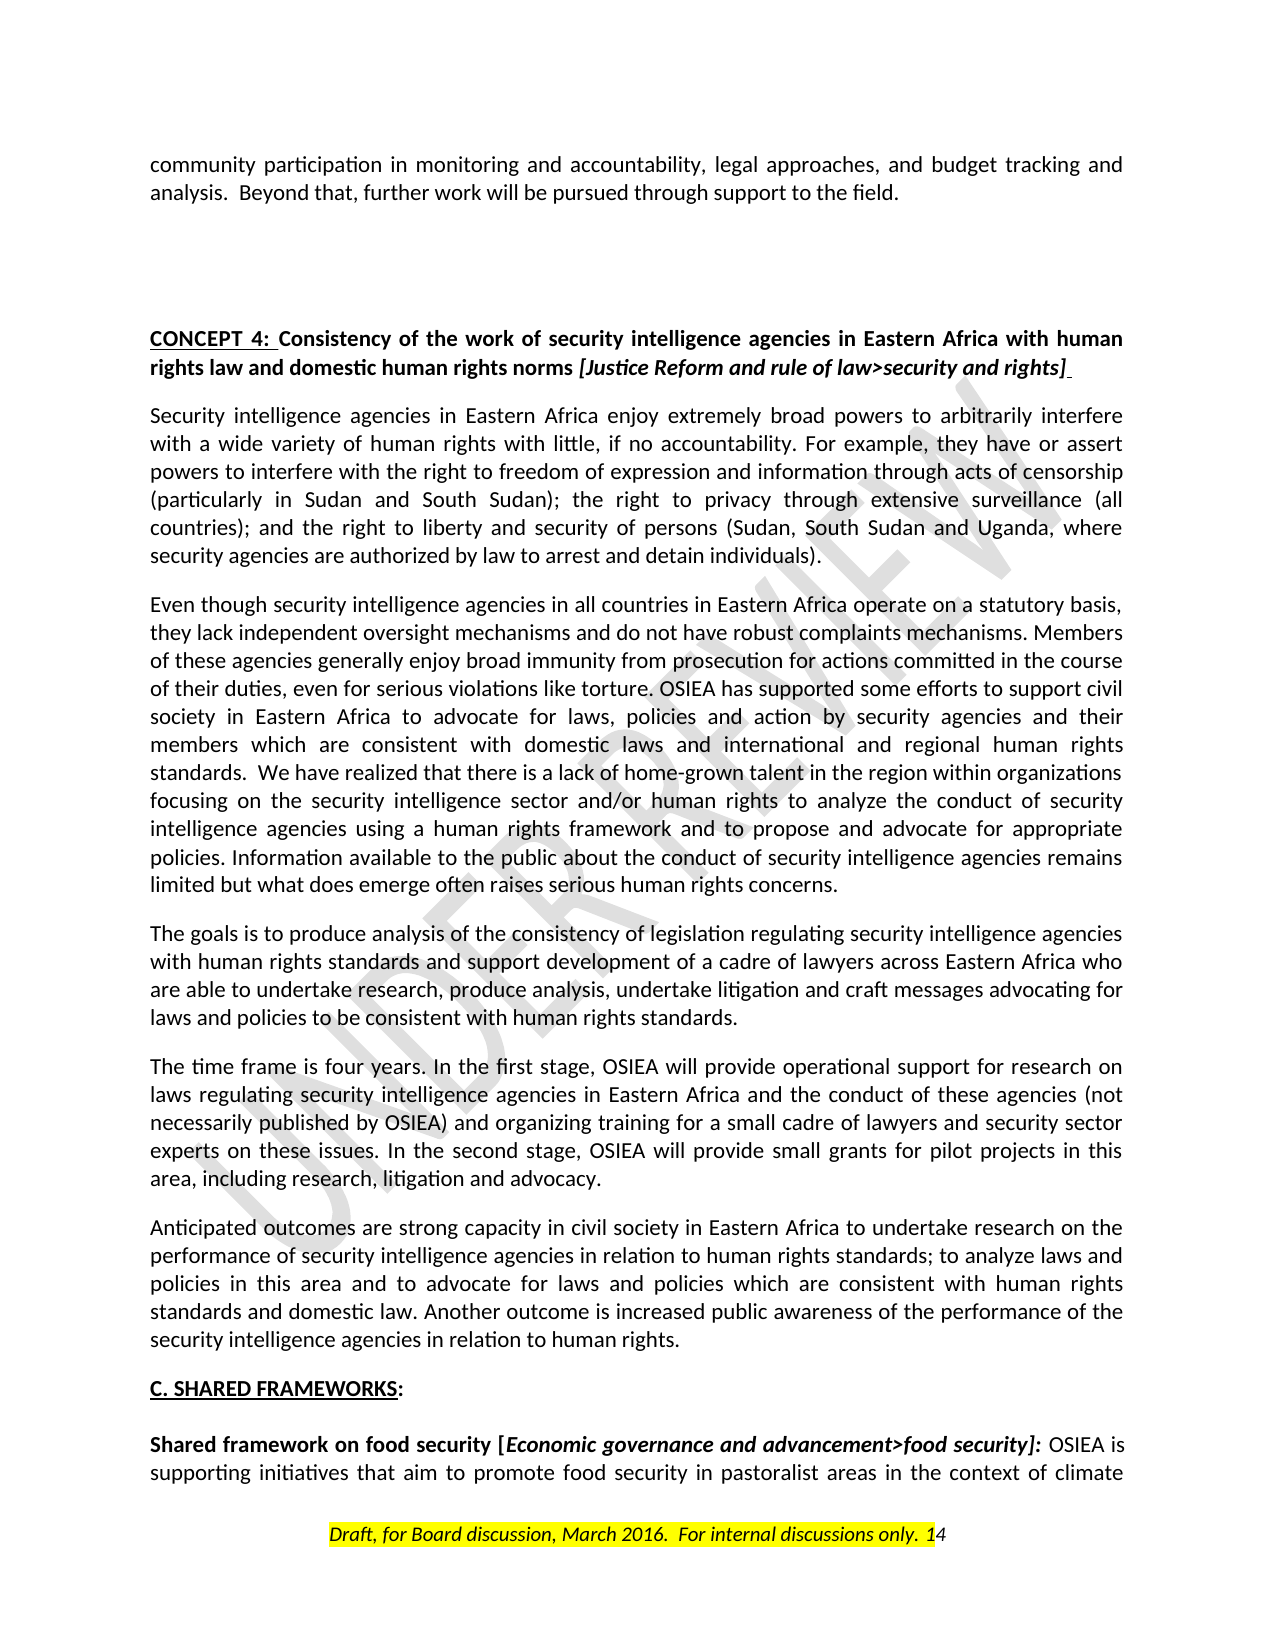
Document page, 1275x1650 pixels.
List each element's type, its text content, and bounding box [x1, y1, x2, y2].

text Security intelligence agencies in Eastern Africa enjoy extremely broad powers to arbitrarily interfere with a wide variety of human rights with little, if no accountability. For example, they have or assert powers to interfere with the right to freedom of expression and information through acts of censorship (particularly in Sudan and South Sudan); the right to privacy through extensive surveillance (all countries); and the right to liberty and security of persons (Sudan, South Sudan and Uganda, where security agencies are authorized by law to arrest and detain individuals). [150, 401, 1125, 569]
text The time frame is four years. In the first stage, OSIEA will provide operational support for research on laws regulating security intelligence agencies in Eastern Africa and the conduct of these agencies (not necessarily published by OSIEA) and organizing training for a small cadre of lawyers and security sector experts on these issues. In the second stage, OSIEA will provide small grants for pilot projects in this area, including research, litigation and advocacy. [150, 1052, 1125, 1192]
text The goals is to produce analysis of the consistency of legislation regulating security intelligence agencies with human rights standards and support development of a cadre of lawyers across Eastern Africa who are able to undertake research, produce analysis, undertake litigation and craft messages advocating for laws and policies to be consistent with human rights standards. [150, 919, 1125, 1032]
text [150, 150, 1125, 206]
text Anticipated outcomes are strong capacity in civil society in Eastern Africa to undertake research on the performance of security intelligence agencies in relation to human rights standards; to analyze laws and policies in this area and to advocate for laws and policies which are consistent with human rights standards and domestic law. Another outcome is increased public awareness of the performance of the security intelligence agencies in relation to human rights. [150, 1213, 1125, 1353]
text C. SHARED FRAMEWORKS: [150, 1374, 1125, 1402]
text CONCEPT 4: Consistency of the work of security intelligence agencies in Eastern Africa with human rights law and domestic human rights norms [Justice Reform and rule of law>security and rights] [150, 324, 1125, 381]
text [150, 1430, 1125, 1486]
text Even though security intelligence agencies in all countries in Eastern Africa operate on a statutory basis, they lack independent oversight mechanisms and do not have robust complaints mechanisms. Members of these agencies generally enjoy broad immunity from prosecution for actions committed in the course of their duties, even for serious violations like torture. OSIEA has supported some efforts to support civil society in Eastern Africa to advocate for laws, policies and action by security agencies and their members which are consistent with domestic laws and international and regional human rights standards. We have realized that there is a lack of home-grown talent in the region within organizations focusing on the security intelligence sector and/or human rights to analyze the conduct of security intelligence agencies using a human rights framework and to propose and advocate for appropriate policies. Information available to the public about the conduct of security intelligence agencies remains limited but what does emerge often raises serious human rights concerns. [150, 590, 1125, 899]
